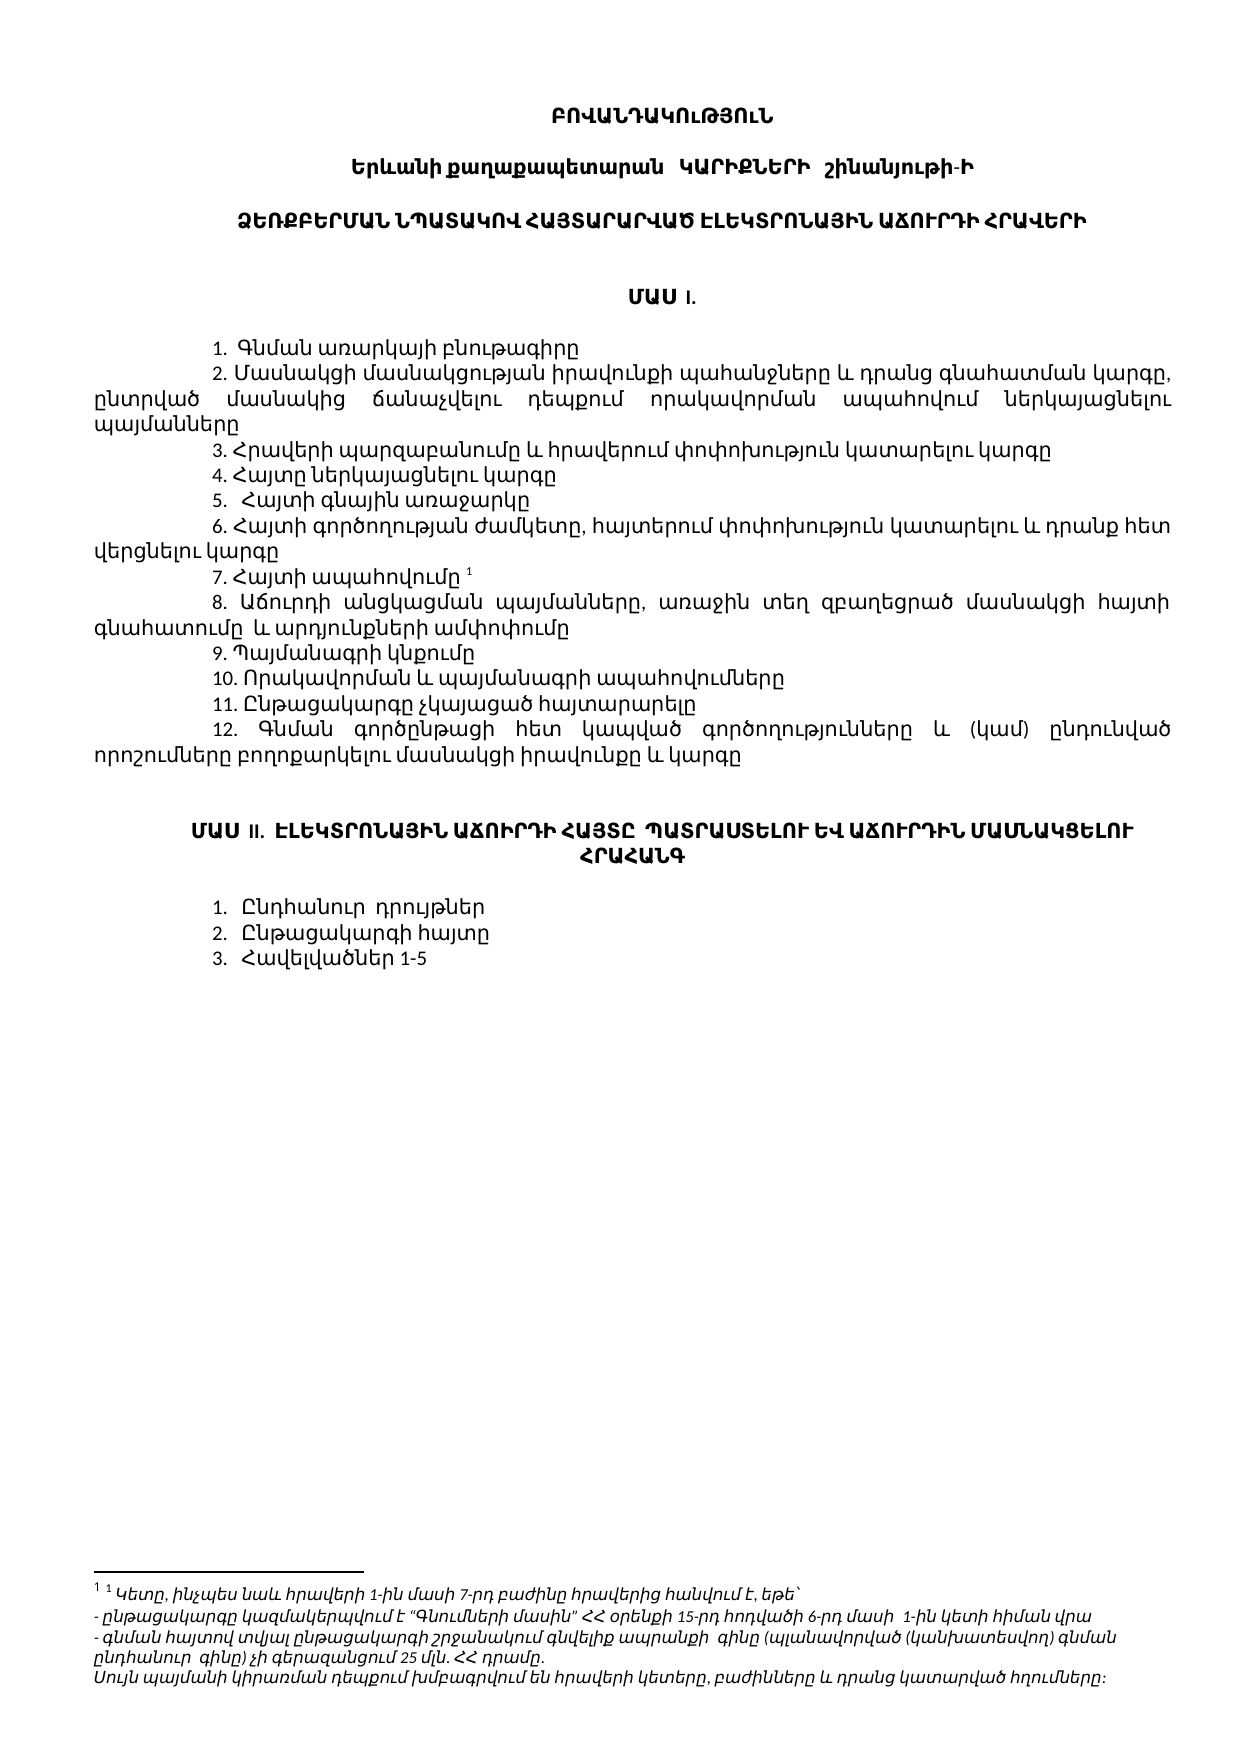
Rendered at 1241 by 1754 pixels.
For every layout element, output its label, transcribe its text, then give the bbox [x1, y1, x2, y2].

text ՄԱՍ II. ԷԼԵԿՏՐՈՆԱՅԻՆ ԱՃՈԻՐԴԻ ՀԱՅՏԸ ՊԱՏՐԱՍՏԵԼՈՒ ԵՎ ԱՃՈՒՐԴԻՆ ՄԱՍՆԱԿՑԵԼՈՒ ՀՐԱՀԱՆԳ [94, 818, 1171, 869]
text 11. Ընթացակարգը չկայացած հայտարարելը [94, 691, 1171, 716]
text 3. Հրավերի պարզաբանումը և հրավերում փոփոխություն կատարելու կարգը [94, 437, 1171, 462]
text 7. Հայտի ապահովումը 1 [94, 564, 1171, 589]
text 9. Պայմանագրի կնքումը [94, 640, 1171, 666]
text 8. Աճուրդի անցկացման պայմանները, առաջին տեղ զբաղեցրած մասնակցի հայտի գնահատումը և արդյունքների ամփոփումը [94, 589, 1171, 640]
text 5. Հայտի գնային առաջարկը [94, 488, 1171, 513]
text 2. Ընթացակարգի հայտը [94, 920, 1171, 945]
text 1. Գնման առարկայի բնութագիրը [94, 335, 1171, 361]
text 6. Հայտի գործողության ժամկետը, հայտերում փոփոխություն կատարելու և դրանք հետ վերցնելու կարգը [94, 513, 1171, 564]
text 12. Գնման գործընթացի հետ կապված գործողությունները և (կամ) ընդունված որոշումները բողոքարկելու մասնակցի իրավունքը և կարգը [94, 716, 1171, 767]
text ԲՈՎԱՆԴԱԿՈւԹՅՈւՆ [94, 103, 1171, 128]
text 1. Ընդհանուր դրույթներ [94, 894, 1171, 920]
text ՄԱՍ I. [94, 284, 1171, 310]
text 3. Հավելվածներ 1-5 [94, 945, 1171, 971]
text 10. Որակավորման և պայմանագրի ապահովումները [94, 666, 1171, 691]
text 4. Հայտը ներկայացնելու կարգը [94, 462, 1171, 488]
text 2. Մասնակցի մասնակցության իրավունքի պահանջները և դրանց գնահատման կարգը, ընտրված մասնակից ճանաչվելու դեպքում որակավորման ապահովում ներկայացնելու պայմանները [94, 361, 1171, 437]
text ՁԵՌՔԲԵՐՄԱՆ ՆՊԱՏԱԿՈՎ ՀԱՅՏԱՐԱՐՎԱԾ ԷԼԵԿՏՐՈՆԱՅԻՆ ԱՃՈՒՐԴԻ ՀՐԱՎԵՐԻ [94, 208, 1171, 233]
text Երևանի քաղաքապետարան ԿԱՐԻՔՆԵՐԻ շինանյութի-Ի [94, 154, 1171, 179]
